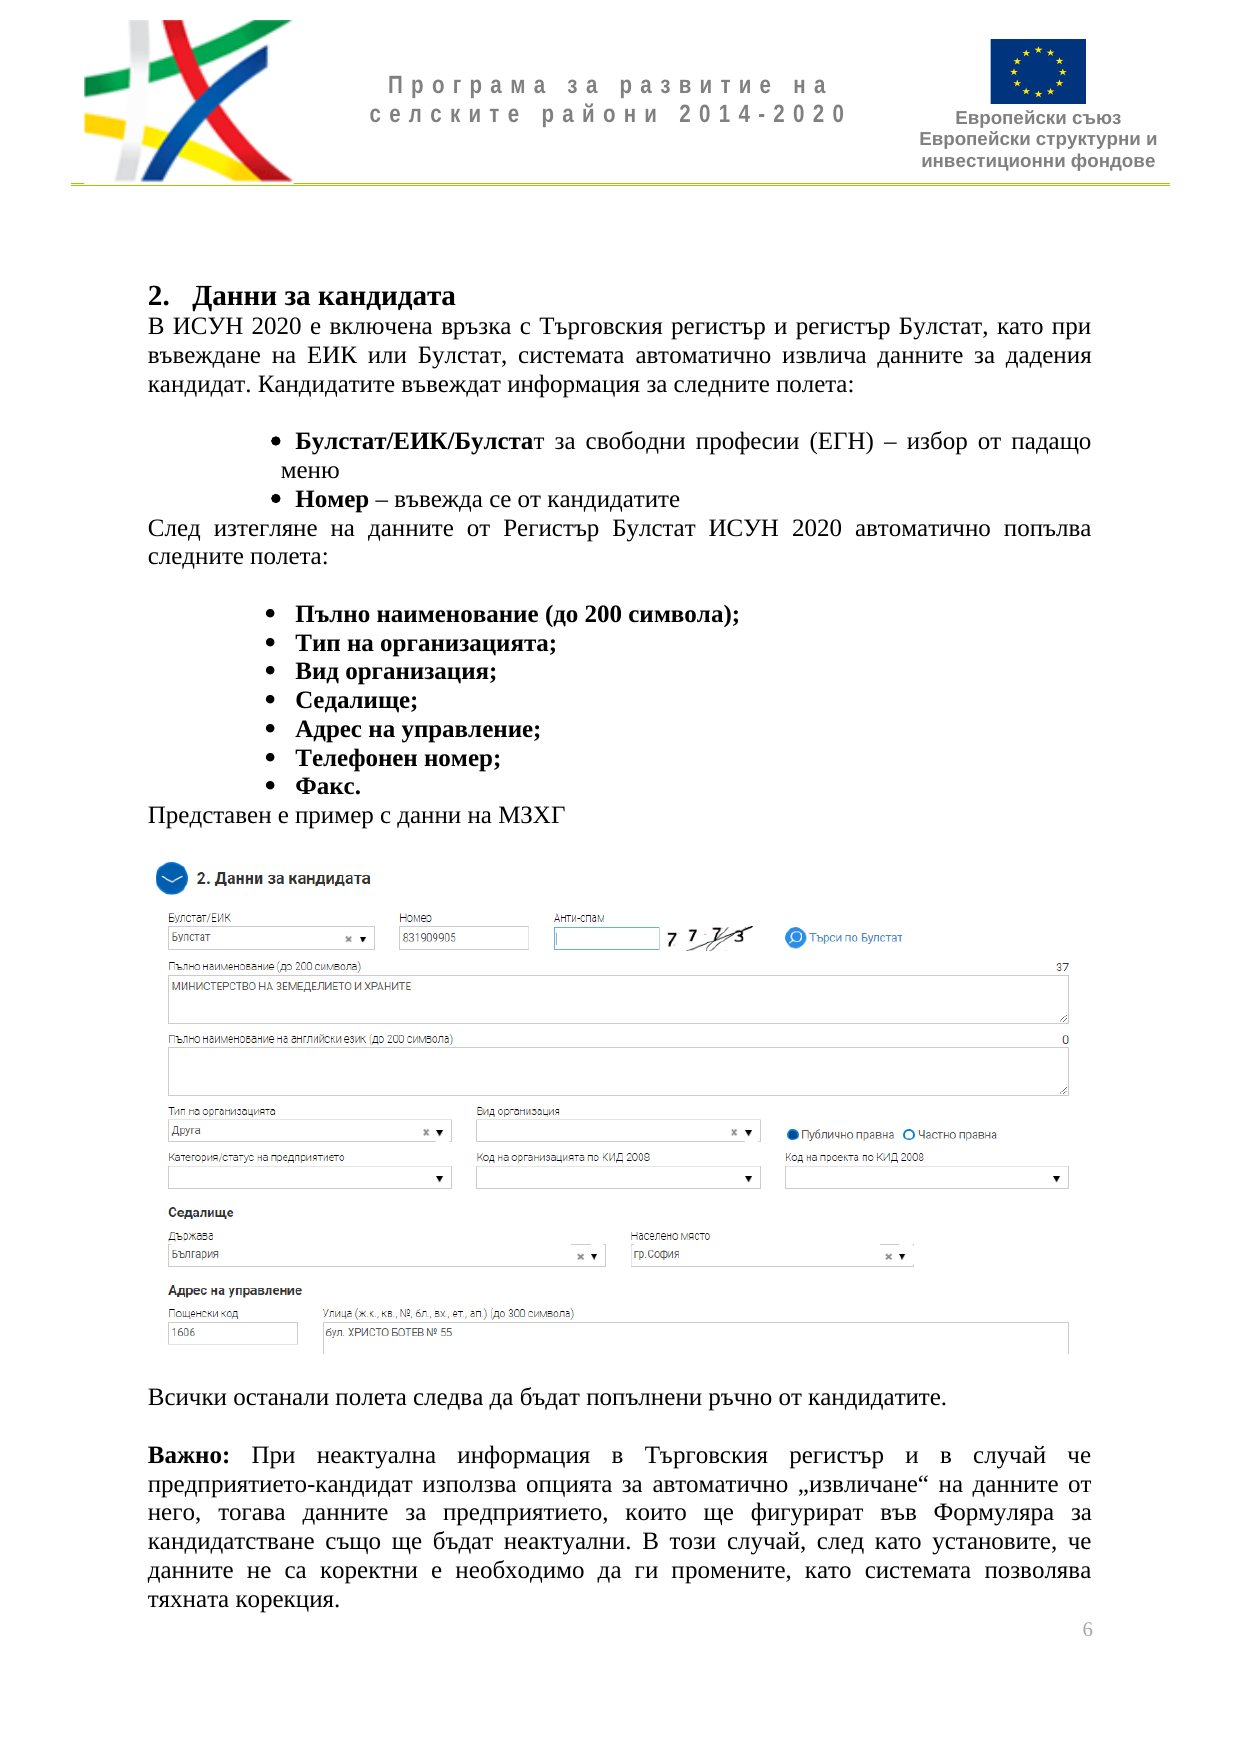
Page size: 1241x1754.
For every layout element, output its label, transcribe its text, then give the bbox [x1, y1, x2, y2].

picture [147, 857, 1088, 1354]
text След изтегляне на данните от Регистър Булстат ИСУН 2020 автоматично попълва следните полета: [148, 513, 1093, 570]
text Представен е пример с данни на МЗХГ [148, 800, 1093, 829]
text В ИСУН 2020 е включена връзка с Търговския регистър и регистър Булстат, като при въвеждане на ЕИК или Булстат, системата автоматично извлича данните за дадения кандидат. Кандидатите въвеждат информация за следните полета: [148, 311, 1093, 398]
list Факс. [266, 771, 1093, 800]
text Важно: При неактуална информация в Търговския регистър и в случай че предприятието-кандидат използва опцията за автоматично „извличане“ на данните от него, тогава данните за предприятието, които ще фигурират във Формуляра за кандидатстване също ще бъдат неактуални. В този случай, след като установите, че данните не са коректни е необходимо да ги промените, като системата позволява тяхната корекция. [148, 1440, 1093, 1612]
text Всички останали полета следва да бъдат попълнени ръчно от кандидатите. [148, 1382, 1093, 1411]
picture [84, 20, 294, 184]
list Булстат/ЕИК/Булстат за свободни професии (ЕГН) – избор от падащо меню [271, 426, 1093, 484]
list Номер – въвежда се от кандидатите [271, 484, 1093, 513]
list Адрес на управление; [266, 714, 1093, 743]
list Телефонен номер; [266, 743, 1093, 771]
list Седалище; [266, 685, 1093, 714]
list Пълно наименование (до 200 символа); [266, 599, 1093, 628]
list Вид организация; [266, 656, 1093, 685]
list Тип на организацията; [266, 628, 1093, 656]
list Данни за кандидата [148, 278, 1093, 311]
